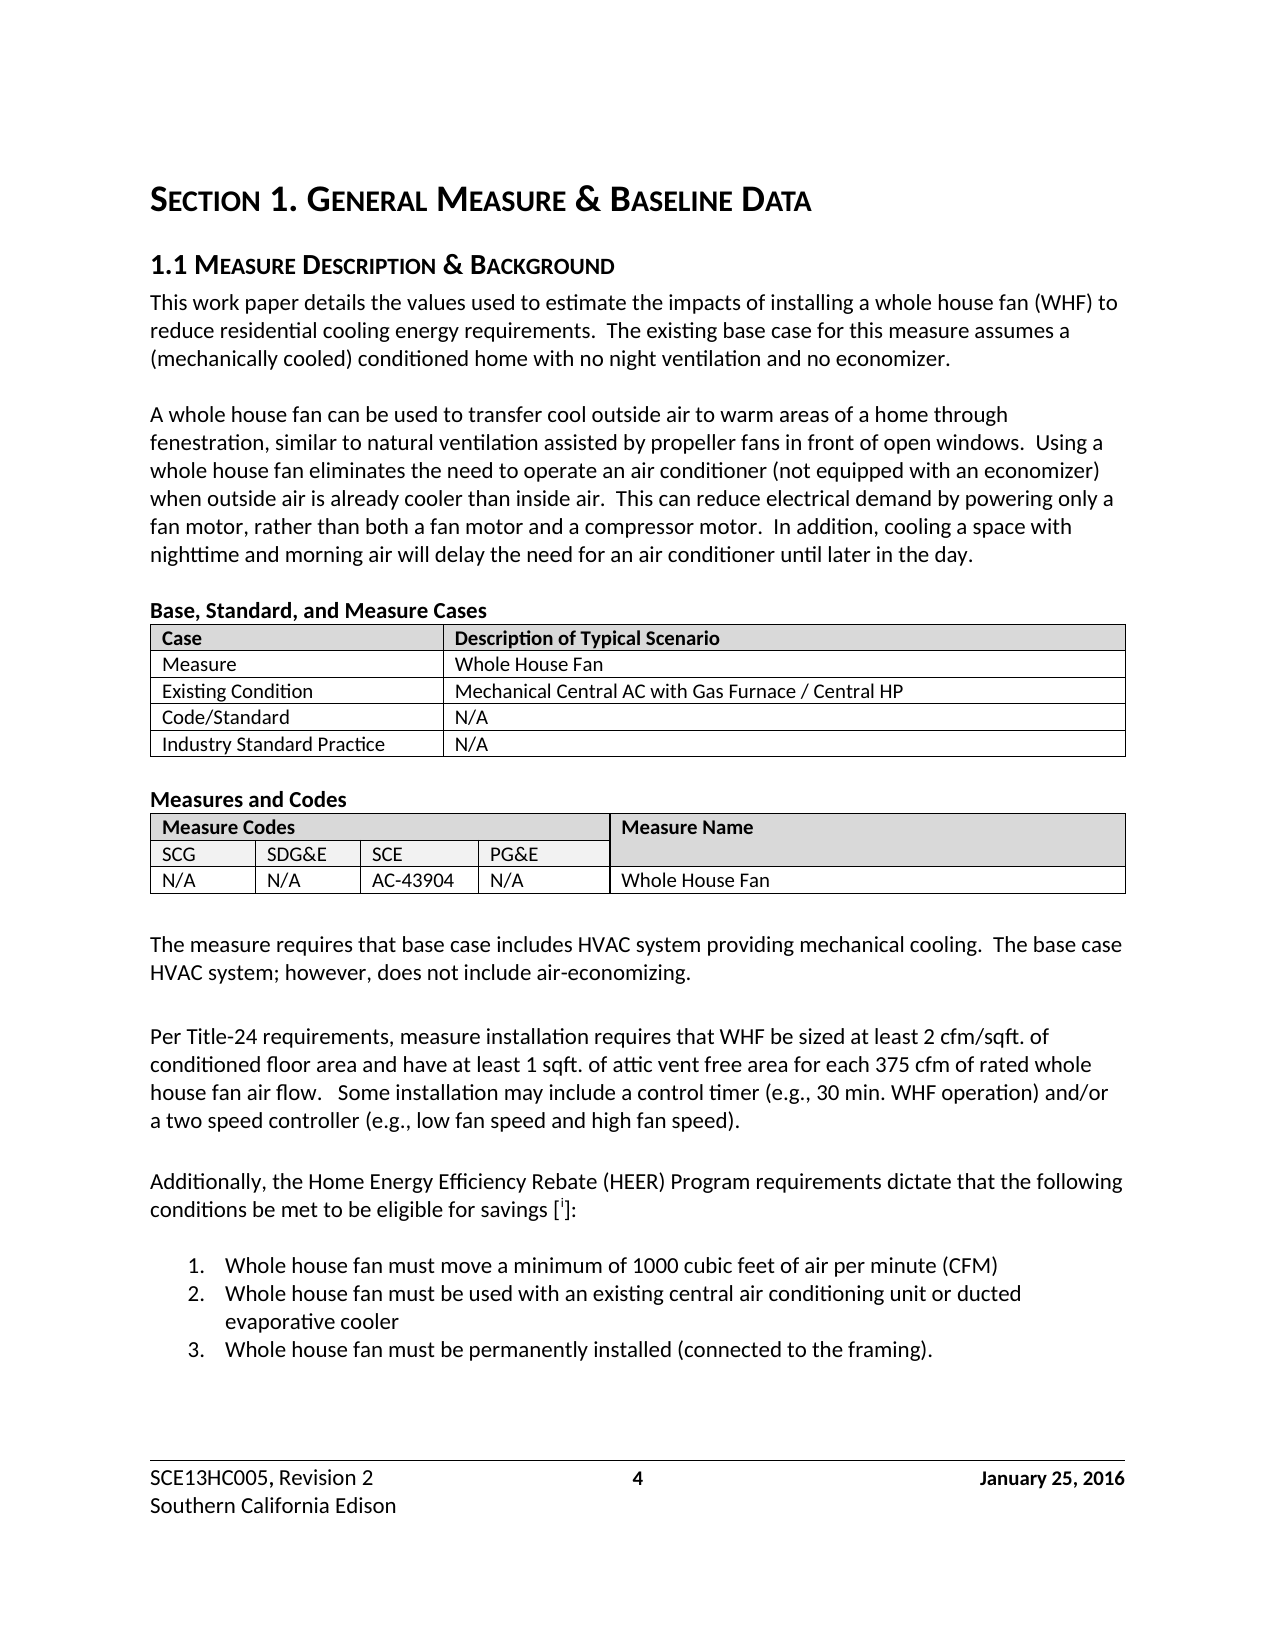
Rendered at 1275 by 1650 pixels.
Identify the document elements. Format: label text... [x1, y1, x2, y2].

table_cell Code/Standard [151, 704, 443, 730]
table_cell SCE [361, 841, 478, 866]
table_cell N/A [444, 731, 1125, 756]
subtitle Section 1. General Measure & Baseline Data [150, 175, 1125, 221]
subtitle 1.1 Measure Description & Background [150, 246, 1125, 281]
text Measures and Codes [150, 785, 1125, 813]
table_cell Industry Standard Practice [151, 731, 443, 756]
text This work paper details the values used to estimate the impacts of installing a whole house fan (WHF) to reduce residential cooling energy requirements. The existing base case for this measure assumes a (mechanically cooled) conditioned home with no night ventilation and no economizer. [150, 288, 1125, 372]
table_header Measure Codes [151, 814, 609, 840]
table_cell SCG [151, 841, 255, 866]
table_header Description of Typical Scenario [444, 625, 1125, 650]
table_header Measure Name [611, 814, 1125, 866]
table_cell N/A [479, 867, 609, 893]
list Whole house fan must be permanently installed (connected to the framing). [187, 1335, 1125, 1363]
table_cell AC-43904 [361, 867, 478, 893]
table_cell Whole House Fan [444, 651, 1125, 677]
text Additionally, the Home Energy Efficiency Rebate (HEER) Program requirements dictate that the following conditions be met to be eligible for savings []: [150, 1167, 1125, 1223]
table_cell N/A [256, 867, 360, 893]
text The measure requires that base case includes HVAC system providing mechanical cooling. The base case HVAC system; however, does not include air-economizing. [150, 930, 1125, 986]
table_cell Measure [151, 651, 443, 677]
text A whole house fan can be used to transfer cool outside air to warm areas of a home through fenestration, similar to natural ventilation assisted by propeller fans in front of open windows. Using a whole house fan eliminates the need to operate an air conditioner (not equipped with an economizer) when outside air is already cooler than inside air. This can reduce electrical demand by powering only a fan motor, rather than both a fan motor and a compressor motor. In addition, cooling a space with nighttime and morning air will delay the need for an air conditioner until later in the day. [150, 400, 1125, 568]
table_cell Existing Condition [151, 678, 443, 703]
table_cell Whole House Fan [611, 867, 1125, 893]
list Whole house fan must be used with an existing central air conditioning unit or ducted evaporative cooler [187, 1279, 1125, 1335]
text Base, Standard, and Measure Cases [150, 596, 1125, 624]
table_header Case [151, 625, 443, 650]
table_cell Mechanical Central AC with Gas Furnace / Central HP [444, 678, 1125, 703]
table_cell PG&E [479, 841, 609, 866]
table_cell SDG&E [256, 841, 360, 866]
table_cell N/A [151, 867, 255, 893]
list Whole house fan must move a minimum of 1000 cubic feet of air per minute (CFM) [187, 1251, 1125, 1279]
table_cell N/A [444, 704, 1125, 730]
text Per Title-24 requirements, measure installation requires that WHF be sized at least 2 cfm/sqft. of conditioned floor area and have at least 1 sqft. of attic vent free area for each 375 cfm of rated whole house fan air flow. Some installation may include a control timer (e.g., 30 min. WHF operation) and/or a two speed controller (e.g., low fan speed and high fan speed). [150, 1022, 1125, 1134]
